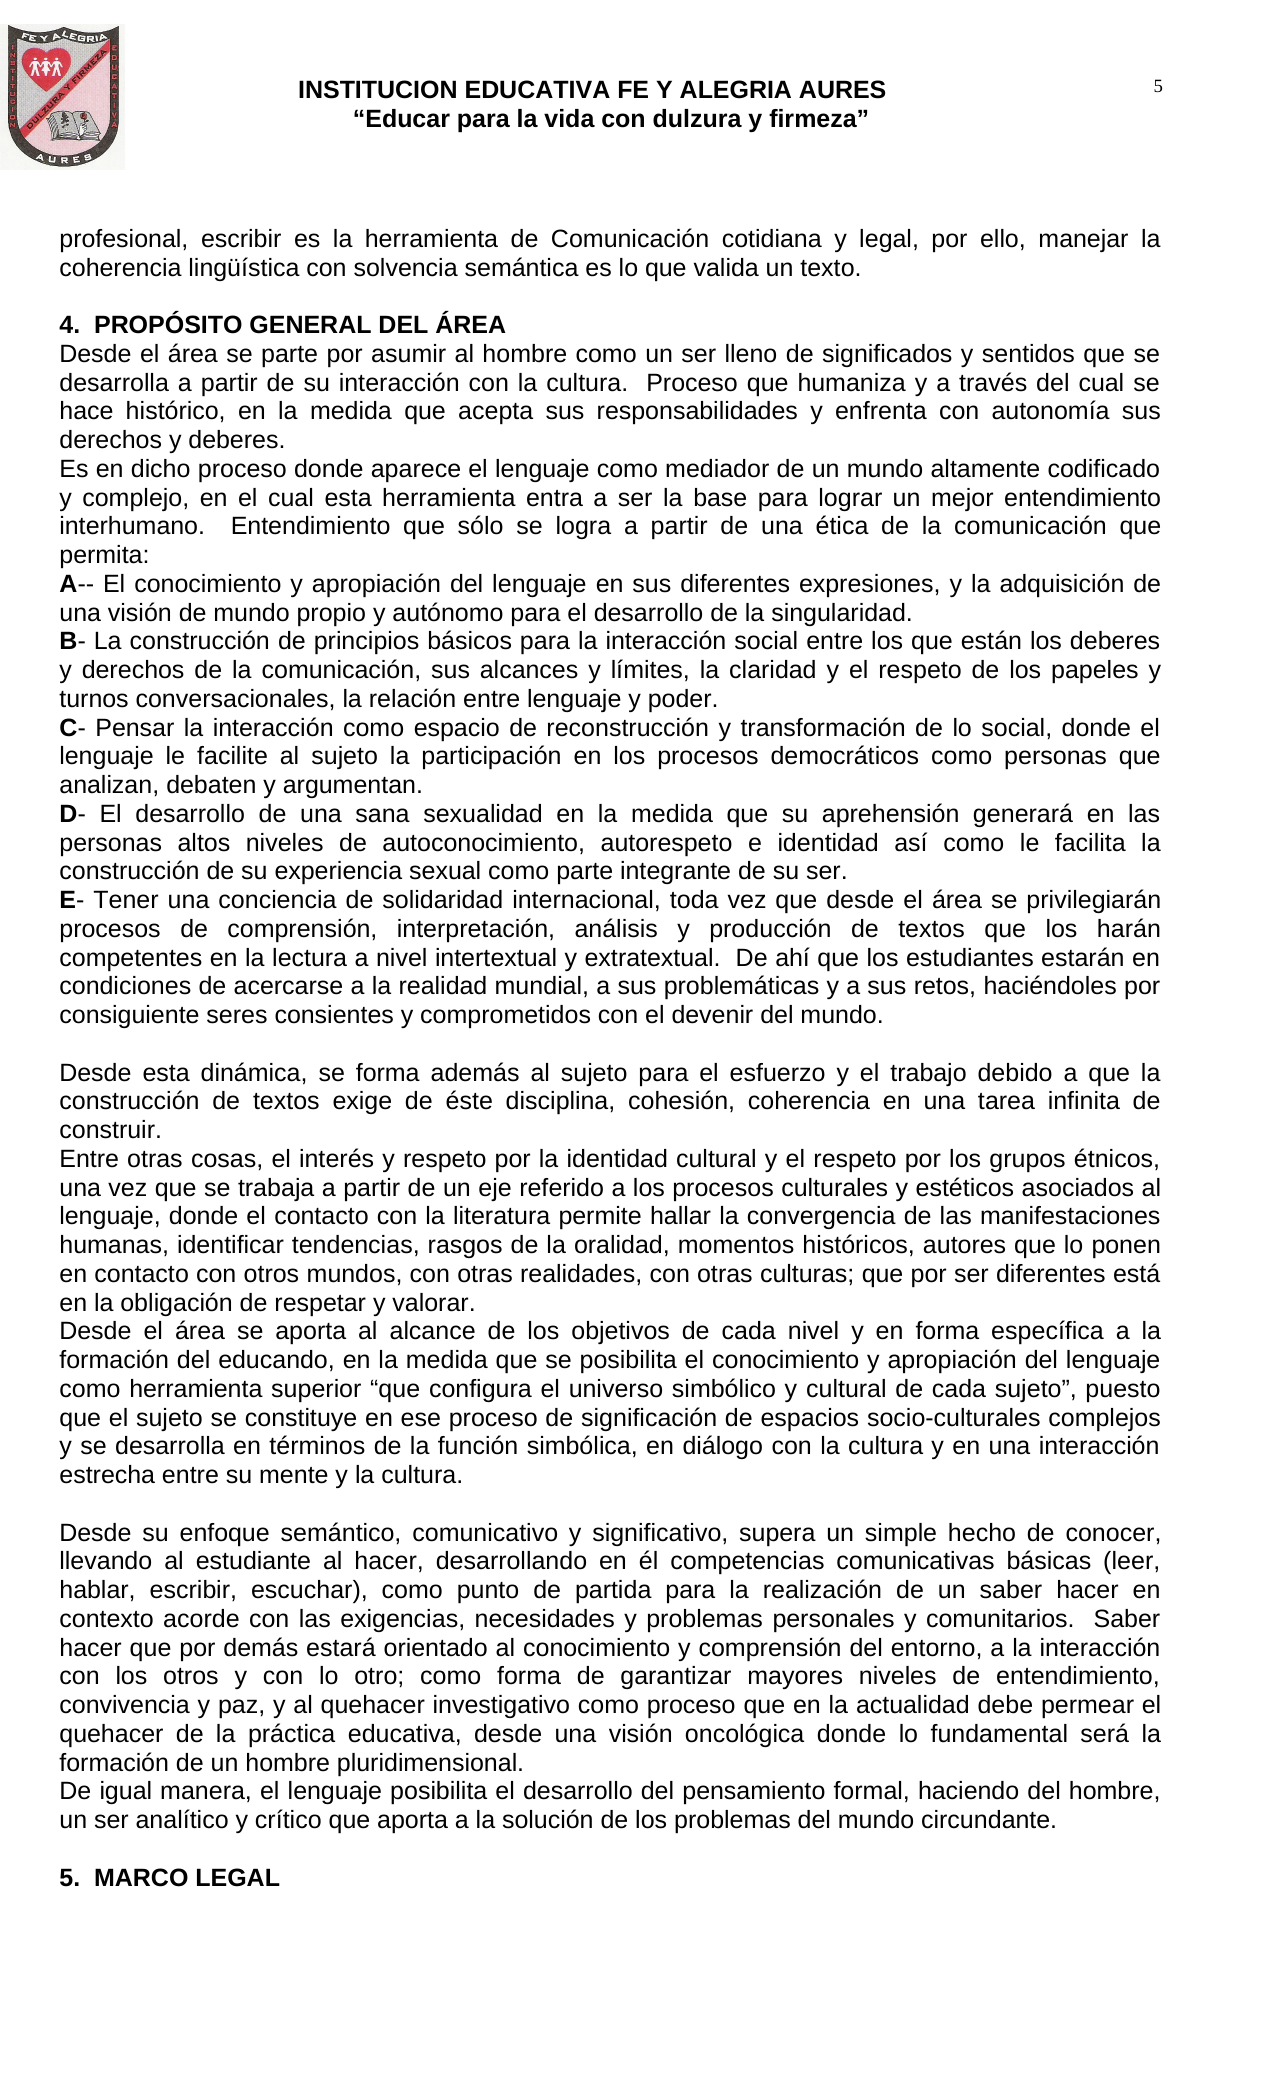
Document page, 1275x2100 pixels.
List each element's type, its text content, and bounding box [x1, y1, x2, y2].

text Desde su enfoque semántico, comunicativo y significativo, supera un simple hecho de conocer, llevando al estudiante al hacer, desarrollando en él competencias comunicativas básicas (leer, hablar, escribir, escuchar), como punto de partida para la realización de un saber hacer en contexto acorde con las exigencias, necesidades y problemas personales y comunitarios. Saber hacer que por demás estará orientado al conocimiento y comprensión del entorno, a la interacción con los otros y con lo otro; como forma de garantizar mayores niveles de entendimiento, convivencia y paz, y al quehacer investigativo como proceso que en la actualidad debe permear el quehacer de la práctica educativa, desde una visión oncológica donde lo fundamental será la formación de un hombre pluridimensional. [59, 1517, 1163, 1776]
text E- Tener una conciencia de solidaridad internacional, toda vez que desde el área se privilegiarán procesos de comprensión, interpretación, análisis y producción de textos que los harán competentes en la lectura a nivel intertextual y extratextual. De ahí que los estudiantes estarán en condiciones de acercarse a la realidad mundial, a sus problemáticas y a sus retos, haciéndoles por consiguiente seres consientes y comprometidos con el devenir del mundo. [59, 885, 1163, 1029]
text De igual manera, el lenguaje posibilita el desarrollo del pensamiento formal, haciendo del hombre, un ser analítico y crítico que aporta a la solución de los problemas del mundo circundante. [59, 1776, 1163, 1834]
picture [0, 24, 126, 168]
text A-- El conocimiento y apropiación del lenguaje en sus diferentes expresiones, y la adquisición de una visión de mundo propio y autónomo para el desarrollo de la singularidad. [59, 569, 1163, 626]
text Desde el área se parte por asumir al hombre como un ser lleno de significados y sentidos que se desarrolla a partir de su interacción con la cultura. Proceso que humaniza y a través del cual se hace histórico, en la medida que acepta sus responsabilidades y enfrenta con autonomía sus derechos y deberes. [59, 339, 1163, 454]
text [59, 224, 1163, 281]
text 4. PROPÓSITO GENERAL DEL ÁREA [59, 310, 1163, 339]
text 5. MARCO LEGAL [59, 1862, 1163, 1891]
text Entre otras cosas, el interés y respeto por la identidad cultural y el respeto por los grupos étnicos, una vez que se trabaja a partir de un eje referido a los procesos culturales y estéticos asociados al lenguaje, donde el contacto con la literatura permite hallar la convergencia de las manifestaciones humanas, identificar tendencias, rasgos de la oralidad, momentos históricos, autores que lo ponen en contacto con otros mundos, con otras realidades, con otras culturas; que por ser diferentes está en la obligación de respetar y valorar. [59, 1144, 1163, 1316]
text C- Pensar la interacción como espacio de reconstrucción y transformación de lo social, donde el lenguaje le facilite al sujeto la participación en los procesos democráticos como personas que analizan, debaten y argumentan. [59, 712, 1163, 799]
text Desde el área se aporta al alcance de los objetivos de cada nivel y en forma específica a la formación del educando, en la medida que se posibilita el conocimiento y apropiación del lenguaje como herramienta superior “que configura el universo simbólico y cultural de cada sujeto”, puesto que el sujeto se constituye en ese proceso de significación de espacios socio-culturales complejos y se desarrolla en términos de la función simbólica, en diálogo con la cultura y en una interacción estrecha entre su mente y la cultura. [59, 1316, 1163, 1489]
text Desde esta dinámica, se forma además al sujeto para el esfuerzo y el trabajo debido a que la construcción de textos exige de éste disciplina, cohesión, coherencia en una tarea infinita de construir. [59, 1057, 1163, 1144]
text Es en dicho proceso donde aparece el lenguaje como mediador de un mundo altamente codificado y complejo, en el cual esta herramienta entra a ser la base para lograr un mejor entendimiento interhumano. Entendimiento que sólo se logra a partir de una ética de la comunicación que permita: [59, 454, 1163, 569]
text D- El desarrollo de una sana sexualidad en la medida que su aprehensión generará en las personas altos niveles de autoconocimiento, autorespeto e identidad así como le facilita la construcción de su experiencia sexual como parte integrante de su ser. [59, 799, 1163, 885]
text B- La construcción de principios básicos para la interacción social entre los que están los deberes y derechos de la comunicación, sus alcances y límites, la claridad y el respeto de los papeles y turnos conversacionales, la relación entre lenguaje y poder. [59, 626, 1163, 712]
